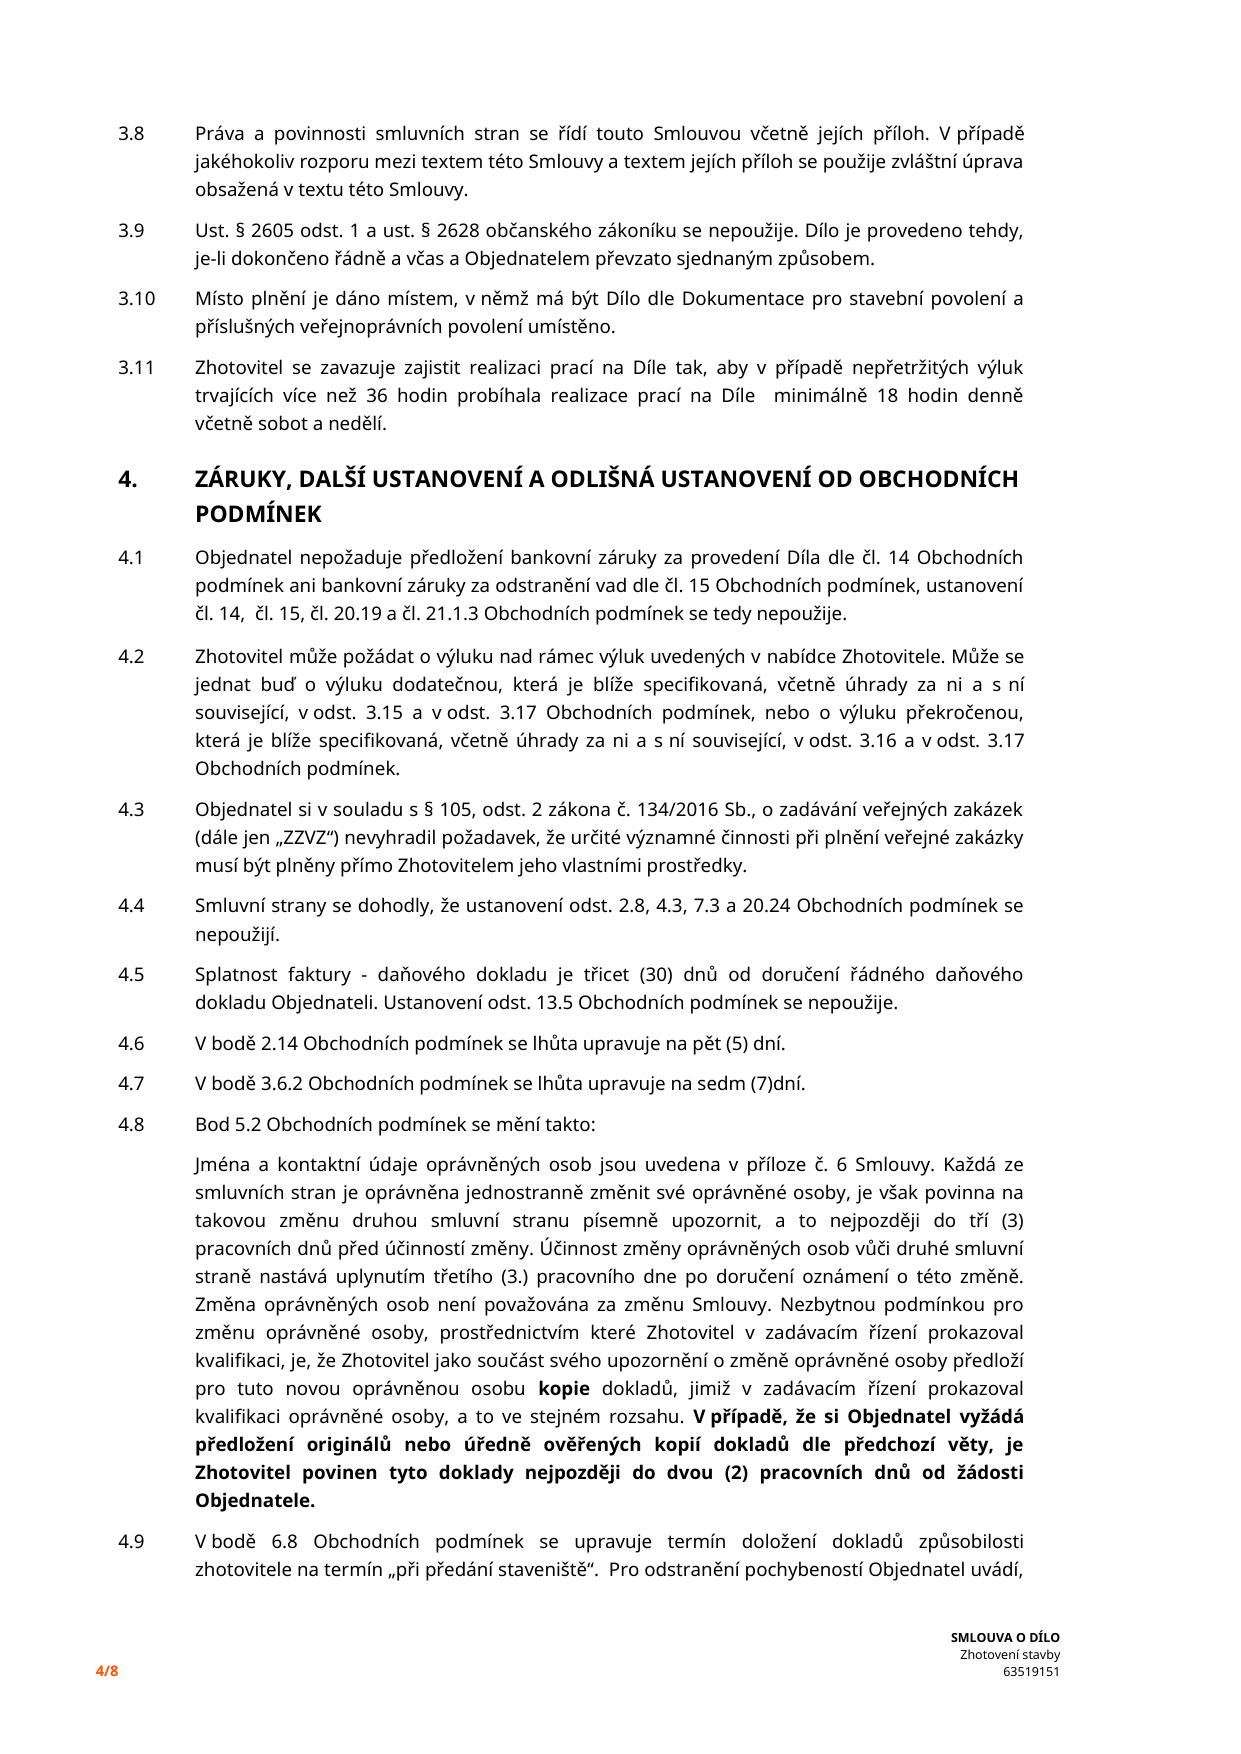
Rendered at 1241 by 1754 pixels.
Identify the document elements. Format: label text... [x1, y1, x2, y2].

text Místo plnění je dáno místem, v němž má být Dílo dle Dokumentace pro stavební povolení a příslušných veřejnoprávních povolení umístěno. [118, 286, 1024, 339]
text V bodě 3.6.2 Obchodních podmínek se lhůta upravuje na sedm (7)dní. [118, 1070, 1024, 1096]
text Jména a kontaktní údaje oprávněných osob jsou uvedena v příloze č. 6 Smlouvy. Každá ze smluvních stran je oprávněna jednostranně změnit své oprávněné osoby, je však povinna na takovou změnu druhou smluvní stranu písemně upozornit, a to nejpozději do tří (3) pracovních dnů před účinností změny. Účinnost změny oprávněných osob vůči druhé smluvní straně nastává uplynutím třetího (3.) pracovního dne po doručení oznámení o této změně. Změna oprávněných osob není považována za změnu Smlouvy. Nezbytnou podmínkou pro změnu oprávněné osoby, prostřednictvím které Zhotovitel v zadávacím řízení prokazoval kvalifikaci, je, že Zhotovitel jako součást svého upozornění o změně oprávněné osoby předloží pro tuto novou oprávněnou osobu kopie dokladů, jimiž v zadávacím řízení prokazoval kvalifikaci oprávněné osoby, a to ve stejném rozsahu. V případě, že si Objednatel vyžádá předložení originálů nebo úředně ověřených kopií dokladů dle předchozí věty, je Zhotovitel povinen tyto doklady nejpozději do dvou (2) pracovních dnů od žádosti Objednatele. [195, 1151, 1024, 1513]
text Práva a povinnosti smluvních stran se řídí touto Smlouvou včetně jejích příloh. V případě jakéhokoliv rozporu mezi textem této Smlouvy a textem jejích příloh se použije zvláštní úprava obsažená v textu této Smlouvy. [118, 121, 1024, 202]
text Zhotovitel může požádat o výluku nad rámec výluk uvedených v nabídce Zhotovitele. Může se jednat buď o výluku dodatečnou, která je blíže specifikovaná, včetně úhrady za ni a s ní související, v odst. 3.15 a v odst. 3.17 Obchodních podmínek, nebo o výluku překročenou, která je blíže specifikovaná, včetně úhrady za ni a s ní související, v odst. 3.16 a v odst. 3.17 Obchodních podmínek. [118, 641, 1024, 781]
text Objednatel si v souladu s § 105, odst. 2 zákona č. 134/2016 Sb., o zadávání veřejných zakázek (dále jen „ZZVZ“) nevyhradil požadavek, že určité významné činnosti při plnění veřejné zakázky musí být plněny přímo Zhotovitelem jeho vlastními prostředky. [118, 796, 1024, 878]
text Smluvní strany se dohodly, že ustanovení odst. 2.8, 4.3, 7.3 a 20.24 Obchodních podmínek se nepoužijí. [118, 893, 1024, 946]
text Splatnost faktury - daňového dokladu je třicet (30) dnů od doručení řádného daňového dokladu Objednateli. Ustanovení odst. 13.5 Obchodních podmínek se nepoužije. [118, 961, 1024, 1015]
text Bod 5.2 Obchodních podmínek se mění takto: [118, 1111, 1024, 1136]
text Zhotovitel se zavazuje zajistit realizaci prací na Díle tak, aby v případě nepřetržitých výluk trvajících více než 36 hodin probíhala realizace prací na Díle minimálně 18 hodin denně včetně sobot a nedělí. [118, 354, 1024, 436]
text ZÁRUKY, DALŠÍ USTANOVENÍ A ODLIŠNÁ USTANOVENÍ OD OBCHODNÍCH PODMÍNEK [118, 463, 1024, 529]
text Objednatel nepožaduje předložení bankovní záruky za provedení Díla dle čl. 14 Obchodních podmínek ani bankovní záruky za odstranění vad dle čl. 15 Obchodních podmínek, ustanovení čl. 14, čl. 15, čl. 20.19 a čl. 21.1.3 Obchodních podmínek se tedy nepoužije. [118, 544, 1024, 626]
text Ust. § 2605 odst. 1 a ust. § 2628 občanského zákoníku se nepoužije. Dílo je provedeno tehdy, je-li dokončeno řádně a včas a Objednatelem převzato sjednaným způsobem. [118, 217, 1024, 271]
text V bodě 2.14 Obchodních podmínek se lhůta upravuje na pět (5) dní. [118, 1030, 1024, 1055]
